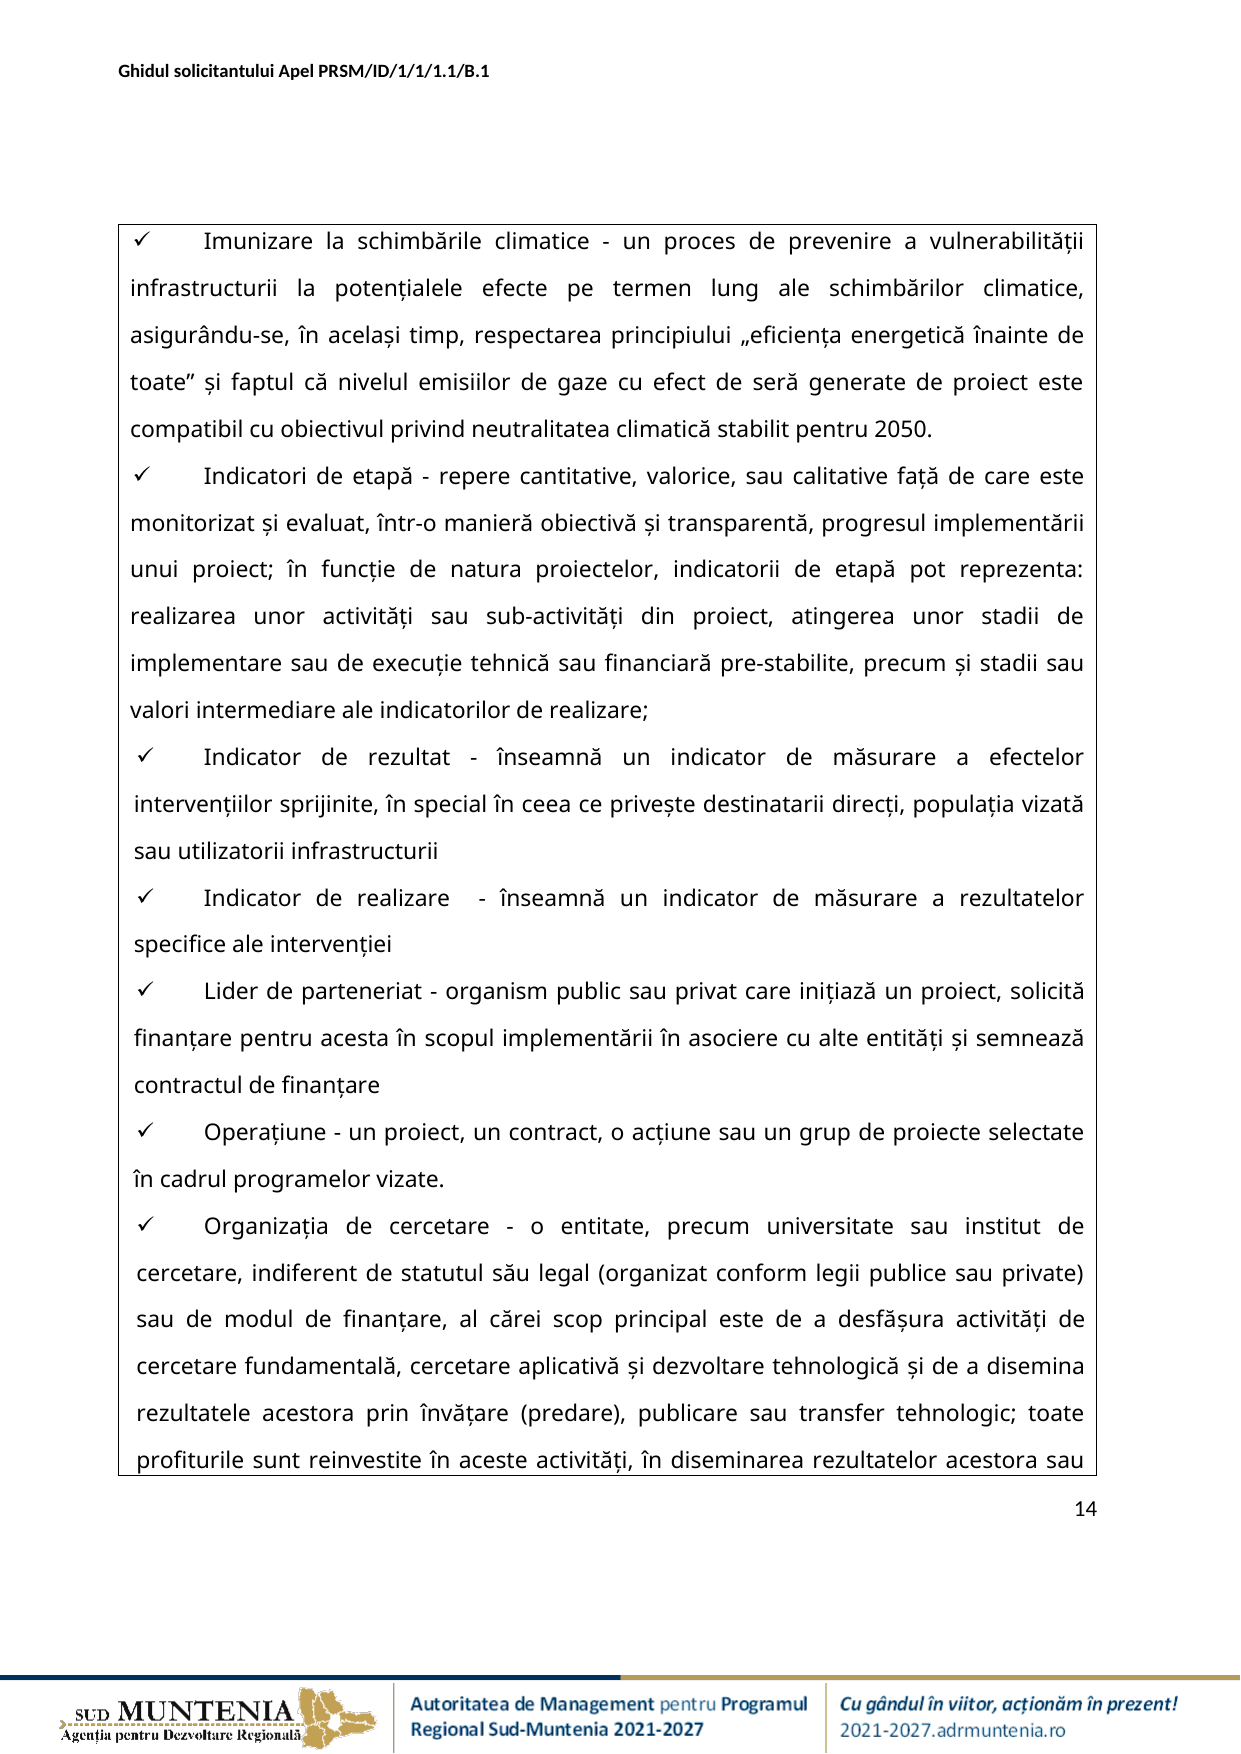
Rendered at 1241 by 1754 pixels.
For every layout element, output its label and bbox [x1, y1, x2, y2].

table_header [119, 225, 1096, 1475]
picture [0, 1675, 1241, 1754]
